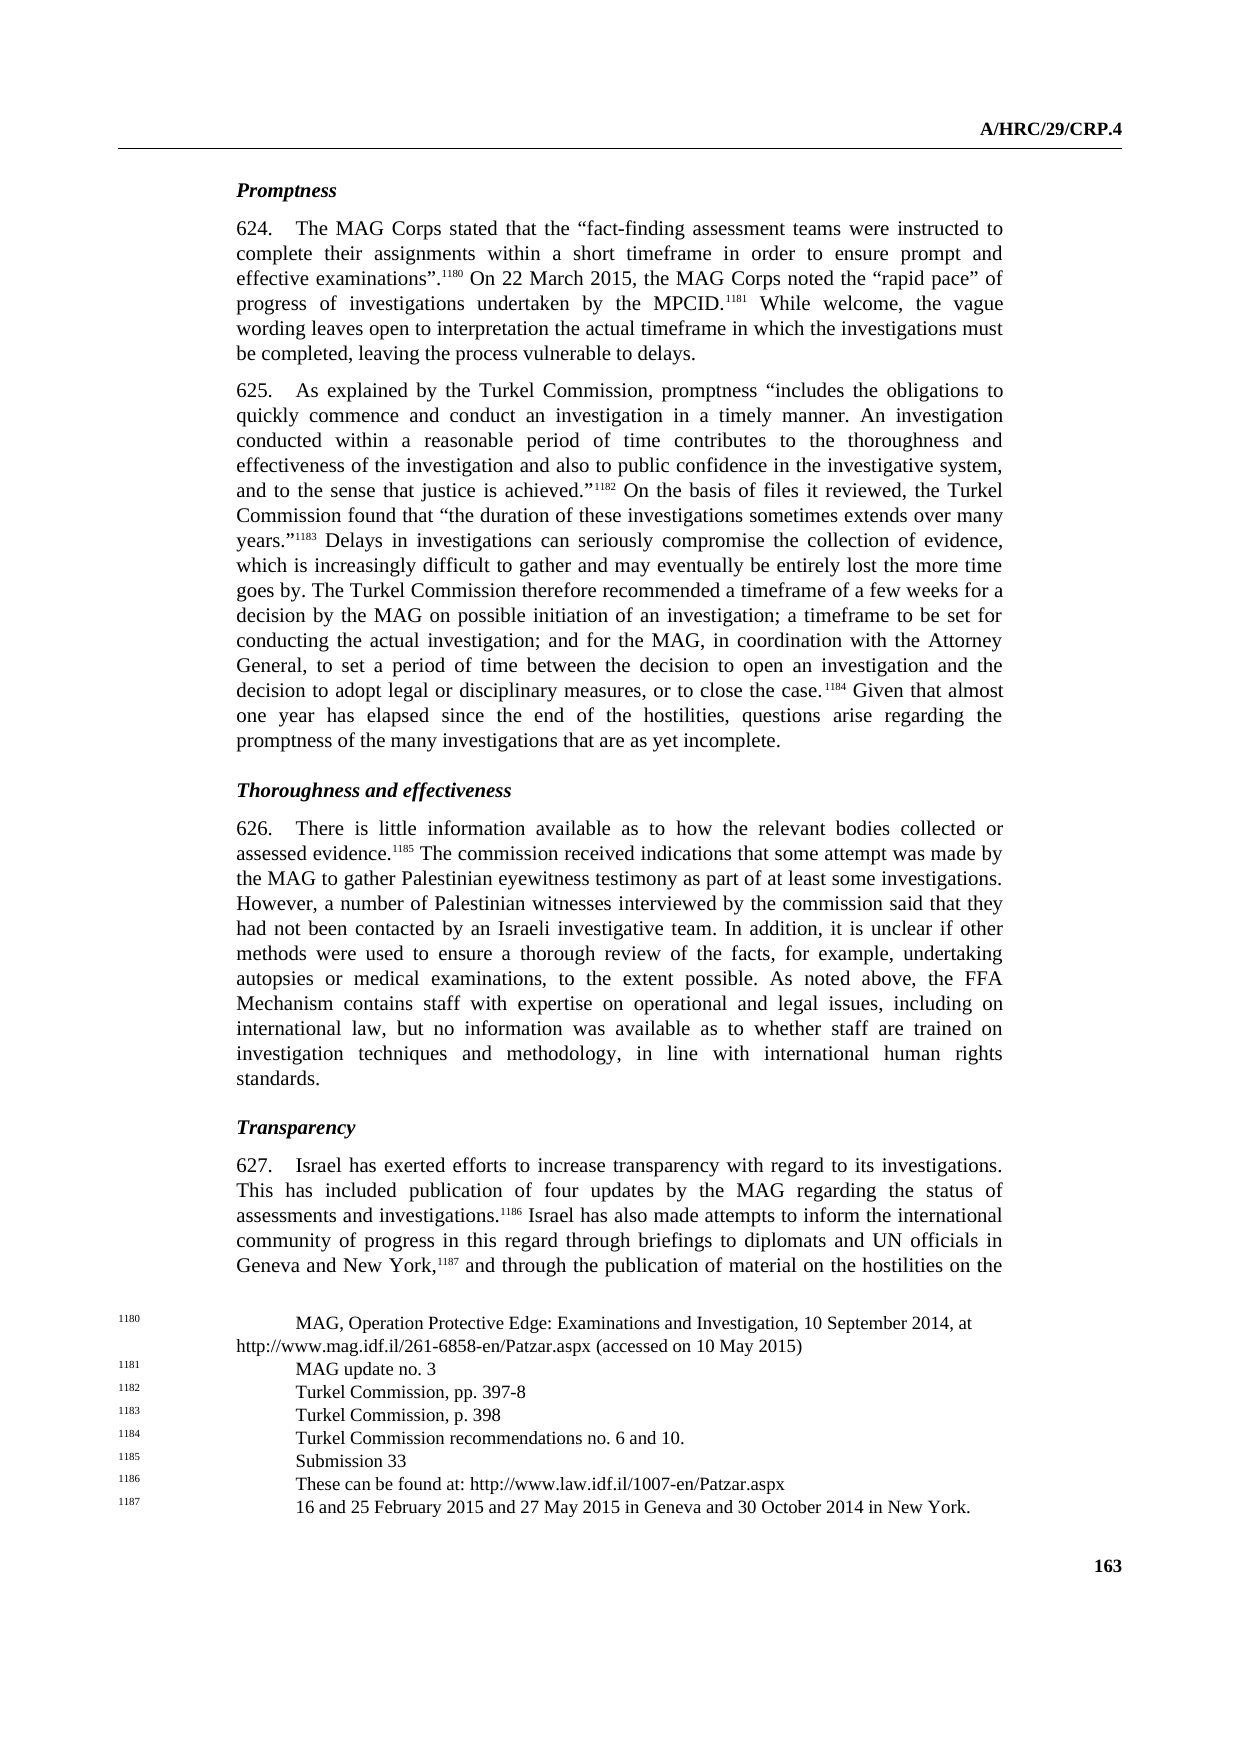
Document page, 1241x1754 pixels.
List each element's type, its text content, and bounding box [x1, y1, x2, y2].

text Thoroughness and effectiveness [118, 777, 1004, 802]
text Promptness [118, 177, 1004, 202]
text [236, 1152, 1004, 1277]
text 625. As explained by the Turkel Commission, promptness “includes the obligations to quickly commence and conduct an investigation in a timely manner. An investigation conducted within a reasonable period of time contributes to the thoroughness and effectiveness of the investigation and also to public confidence in the investigative system, and to the sense that justice is achieved.” On the basis of files it reviewed, the Turkel Commission found that “the duration of these investigations sometimes extends over many years.” Delays in investigations can seriously compromise the collection of evidence, which is increasingly difficult to gather and may eventually be entirely lost the more time goes by. The Turkel Commission therefore recommended a timeframe of a few weeks for a decision by the MAG on possible initiation of an investigation; a timeframe to be set for conducting the actual investigation; and for the MAG, in coordination with the Attorney General, to set a period of time between the decision to open an investigation and the decision to adopt legal or disciplinary measures, or to close the case. Given that almost one year has elapsed since the end of the hostilities, questions arise regarding the promptness of the many investigations that are as yet incomplete. [236, 377, 1004, 752]
text 626. There is little information available as to how the relevant bodies collected or assessed evidence. The commission received indications that some attempt was made by the MAG to gather Palestinian eyewitness testimony as part of at least some investigations. However, a number of Palestinian witnesses interviewed by the commission said that they had not been contacted by an Israeli investigative team. In addition, it is unclear if other methods were used to ensure a thorough review of the facts, for example, undertaking autopsies or medical examinations, to the extent possible. As noted above, the FFA Mechanism contains staff with expertise on operational and legal issues, including on international law, but no information was available as to whether staff are trained on investigation techniques and methodology, in line with international human rights standards. [236, 815, 1004, 1090]
text Transparency [118, 1115, 1004, 1140]
text 624. The MAG Corps stated that the “fact-finding assessment teams were instructed to complete their assignments within a short timeframe in order to ensure prompt and effective examinations”. On 22 March 2015, the MAG Corps noted the “rapid pace” of progress of investigations undertaken by the MPCID. While welcome, the vague wording leaves open to interpretation the actual timeframe in which the investigations must be completed, leaving the process vulnerable to delays. [236, 215, 1004, 365]
